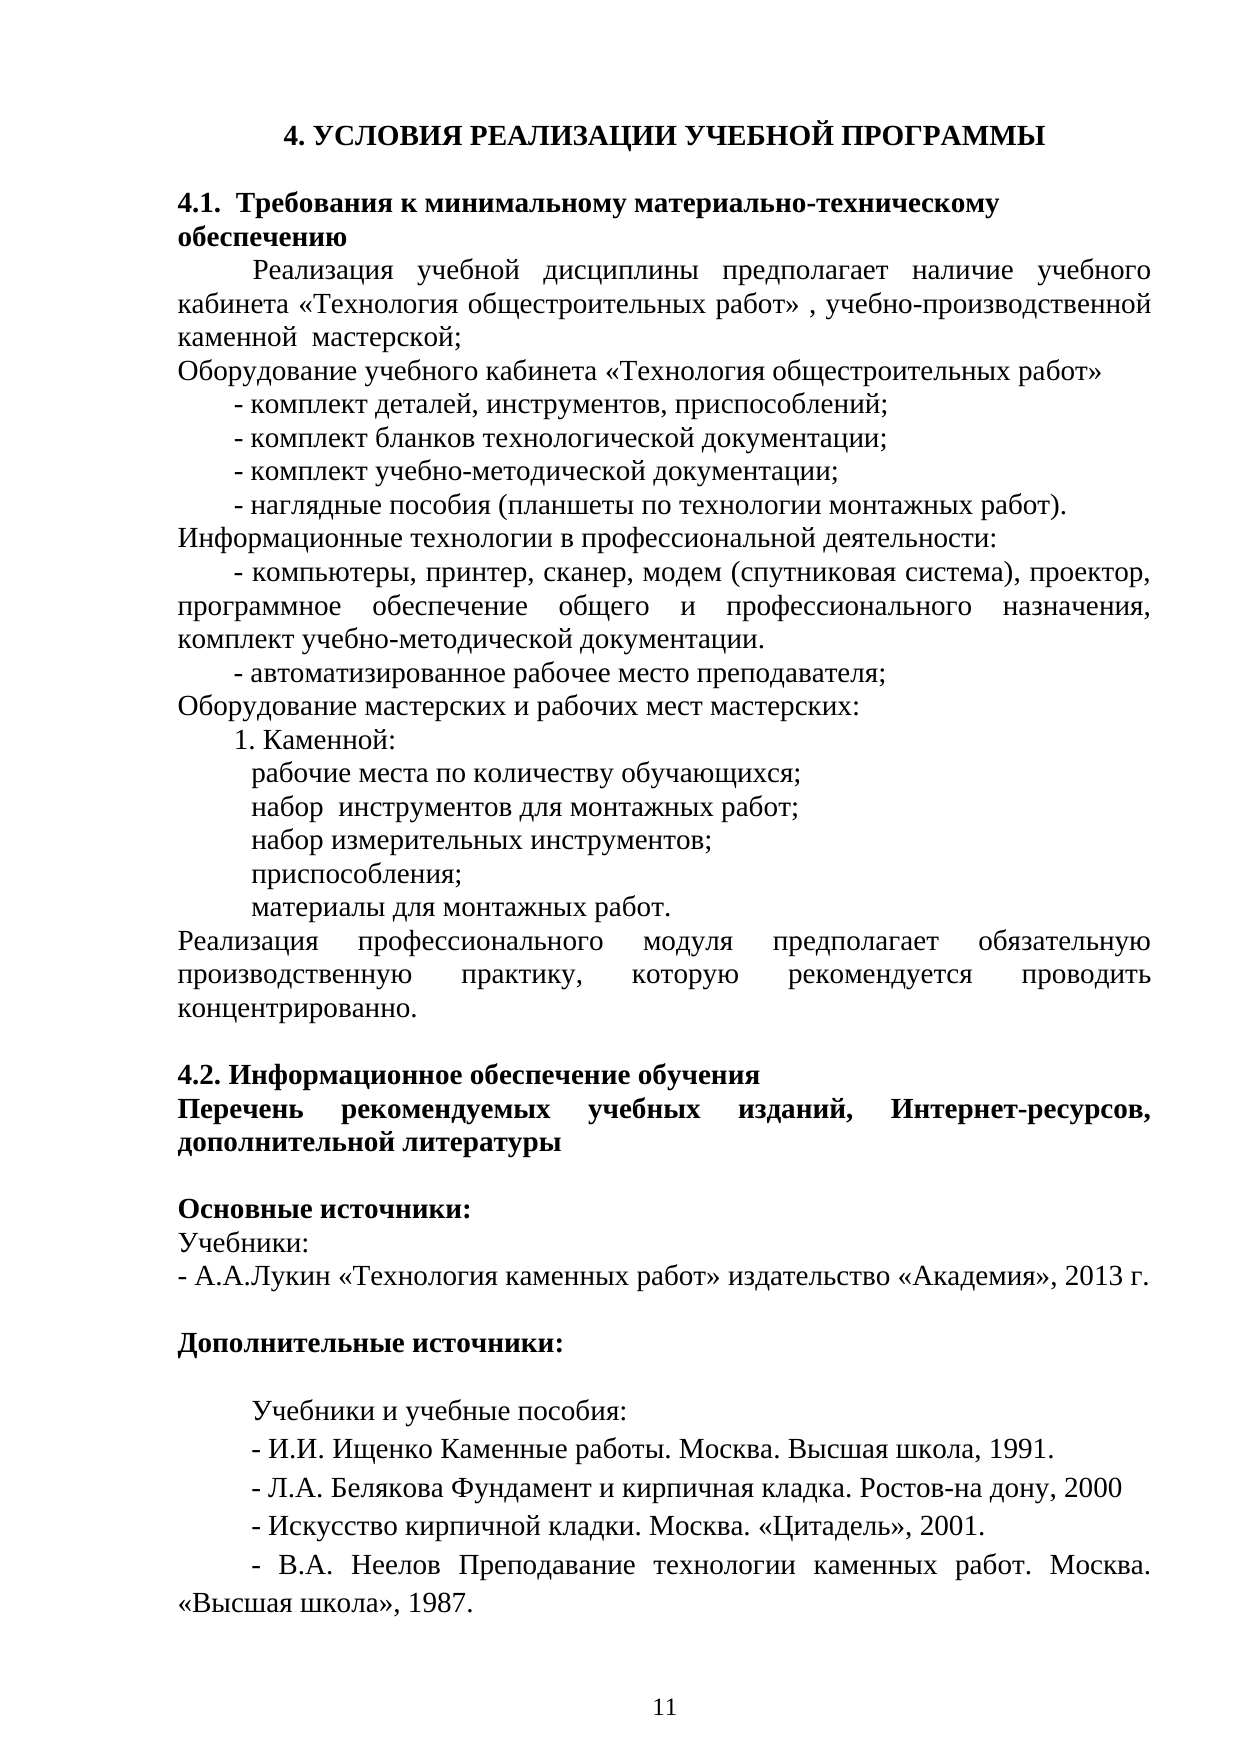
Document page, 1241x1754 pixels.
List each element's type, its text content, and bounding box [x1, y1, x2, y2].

text - компьютеры, принтер, сканер, модем (спутниковая система), проектор, программное обеспечение общего и профессионального назначения, комплект учебно-методической документации. [177, 554, 1152, 655]
text - И.И. Ищенко Каменные работы. Москва. Высшая школа, 1991. [177, 1431, 1152, 1465]
text Учебники и учебные пособия: [177, 1393, 1152, 1426]
text набор измерительных инструментов; [177, 822, 1152, 856]
text 1. Каменной: [177, 722, 1152, 755]
subtitle 4.2. Информационное обеспечение обучения [177, 1057, 1152, 1091]
text Реализация учебной дисциплины предполагает наличие учебного кабинета «Технология общестроительных работ» , учебно-производственной каменной мастерской; [177, 252, 1152, 353]
text Основные источники: [177, 1191, 1152, 1225]
text - наглядные пособия (планшеты по технологии монтажных работ). [177, 487, 1152, 521]
text Дополнительные источники: [177, 1326, 1152, 1359]
text Реализация профессионального модуля предполагает обязательную производственную практику, которую рекомендуется проводить концентрированно. [177, 923, 1152, 1024]
text рабочие места по количеству обучающихся; [177, 755, 1152, 789]
text - В.А. Неелов Преподавание технологии каменных работ. Москва. «Высшая школа», 1987. [177, 1547, 1152, 1619]
text Информационные технологии в профессиональной деятельности: [177, 521, 1152, 554]
text материалы для монтажных работ. [177, 889, 1152, 923]
text - автоматизированное рабочее место преподавателя; [177, 655, 1152, 688]
text - Л.А. Белякова Фундамент и кирпичная кладка. Ростов-на дону, 2000 [177, 1470, 1152, 1503]
text приспособления; [177, 856, 1152, 889]
text Учебники: [177, 1225, 1152, 1258]
text - Искусство кирпичной кладки. Москва. «Цитадель», 2001. [177, 1508, 1152, 1542]
text - комплект бланков технологической документации; [177, 420, 1152, 453]
text - А.А.Лукин «Технология каменных работ» издательство «Академия», 2013 г. [177, 1258, 1152, 1292]
subtitle 4. условия реализации учебной программы [177, 118, 1152, 152]
text Оборудование учебного кабинета «Технология общестроительных работ» [177, 353, 1152, 386]
text - комплект учебно-методической документации; [177, 453, 1152, 487]
subtitle 4.1. Требования к минимальному материально-техническому обеспечению [177, 185, 1152, 252]
text Оборудование мастерских и рабочих мест мастерских: [177, 688, 1152, 722]
text - комплект деталей, инструментов, приспособлений; [177, 386, 1152, 420]
text Перечень рекомендуемых учебных изданий, Интернет-ресурсов, дополнительной литературы [177, 1091, 1152, 1158]
text набор инструментов для монтажных работ; [177, 789, 1152, 822]
